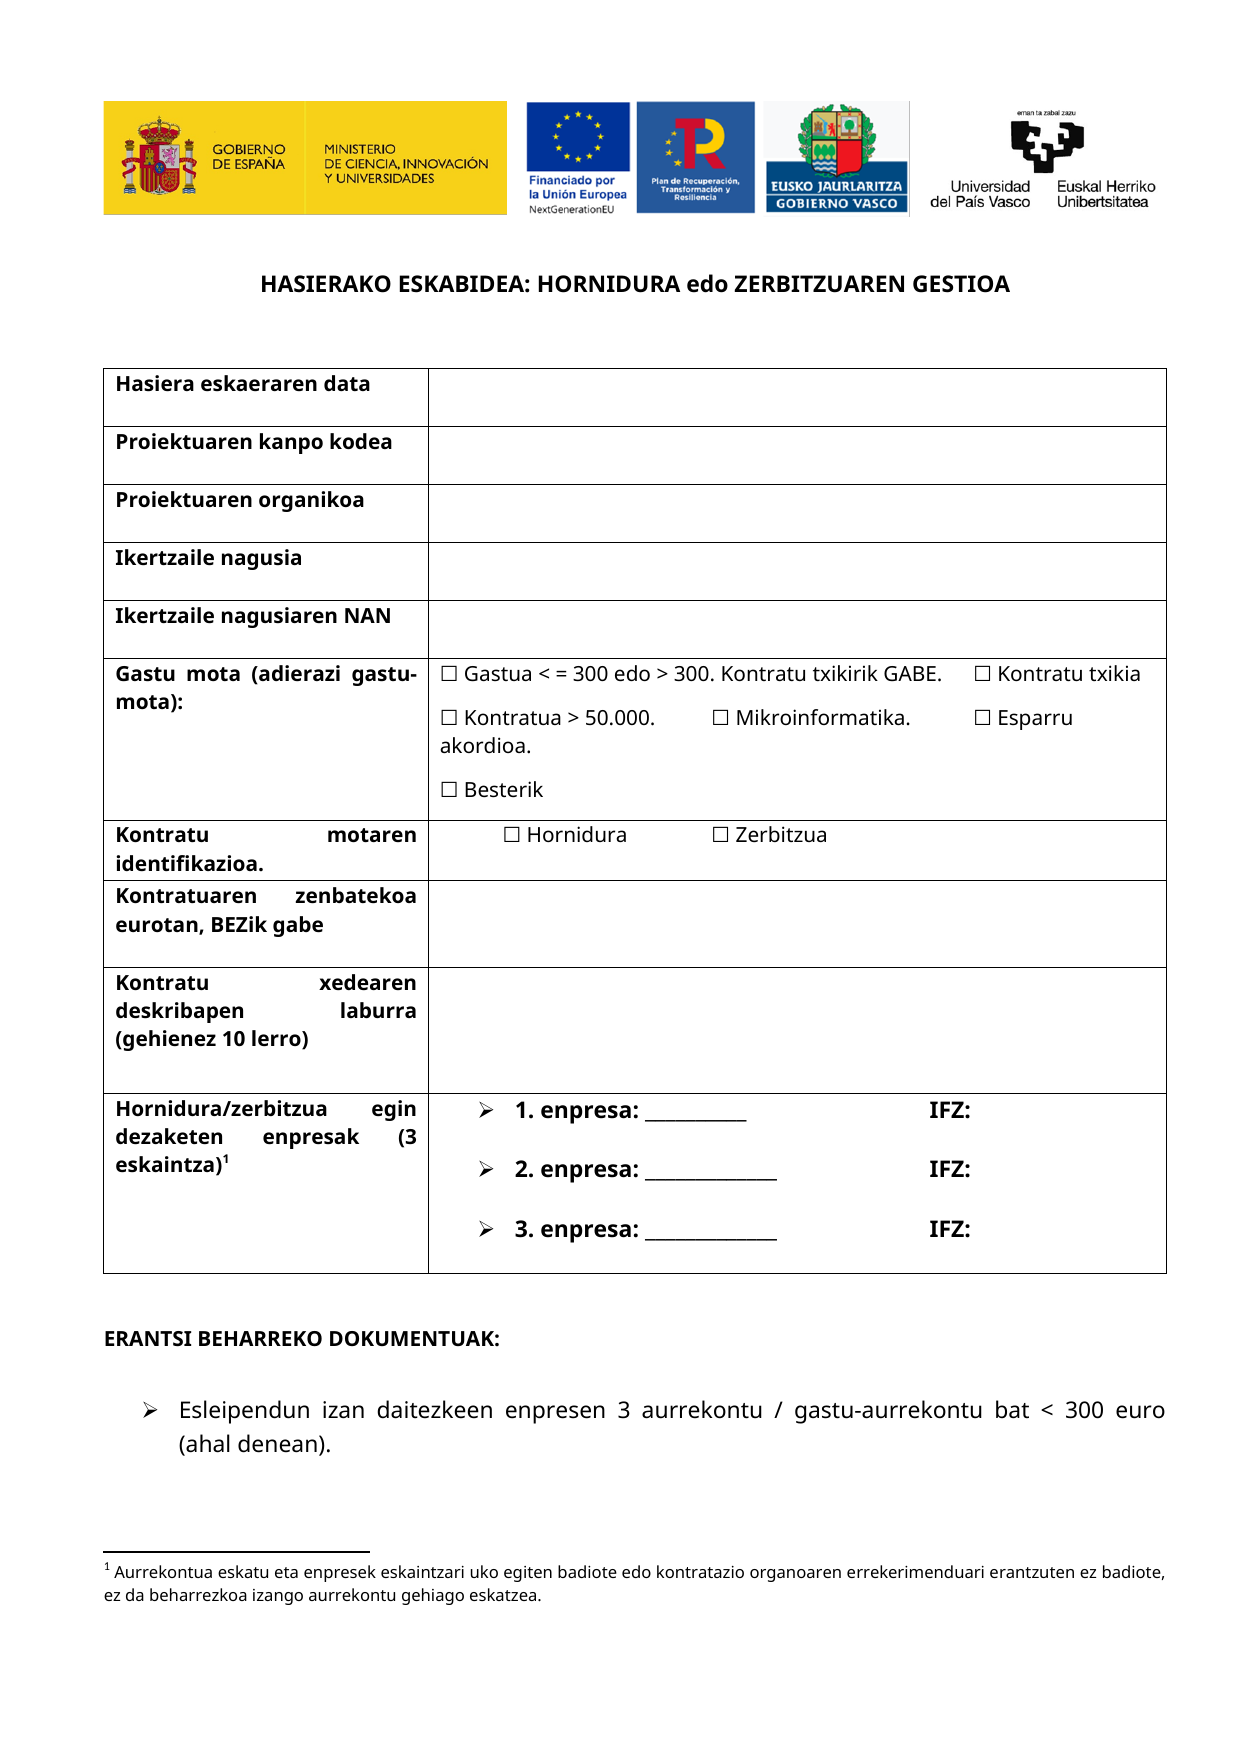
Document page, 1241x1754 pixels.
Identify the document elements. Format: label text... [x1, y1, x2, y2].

table_cell [429, 427, 1166, 484]
table_cell 1. enpresa: __________ IFZ: 2. enpresa: _____________ IFZ: 3. enpresa: _____________ IFZ: [429, 1094, 1166, 1273]
text HASIERAKO ESKABIDEA: HORNIDURA edo ZERBITZUAREN GESTIOA [103, 267, 1167, 299]
table_cell [429, 543, 1166, 600]
table_cell Gastu mota (adierazi gastu-mota): [104, 659, 428, 819]
table_cell Gastua < = 300 edo > 300. Kontratu txikirik GABE. Kontratu txikia Kontratua > 50.000. Mikroinformatika. Esparru akordioa. Besterik [429, 659, 1166, 819]
list Esleipendun izan daitezkeen enpresen 3 aurrekontu / gastu-aurrekontu bat < 300 euro (ahal denean). [141, 1394, 1167, 1459]
table_cell Kontratu motaren identifikazioa. [104, 821, 428, 880]
table_cell [429, 968, 1166, 1093]
table_cell Ikertzaile nagusia [104, 543, 428, 600]
table_cell Hornidura Zerbitzua [429, 821, 1166, 880]
picture [103, 101, 1167, 217]
table_cell Proiektuaren kanpo kodea [104, 427, 428, 484]
table_cell Kontratuaren zenbatekoa eurotan, BEZik gabe [104, 881, 428, 967]
table_cell Ikertzaile nagusiaren NAN [104, 601, 428, 658]
text ERANTSI BEHARREKO DOKUMENTUAK: [103, 1324, 1167, 1353]
table_cell [429, 601, 1166, 658]
table_cell Kontratu xedearen deskribapen laburra (gehienez 10 lerro) [104, 968, 428, 1093]
table_cell Proiektuaren organikoa [104, 485, 428, 542]
table_header [429, 369, 1166, 426]
table_header Hasiera eskaeraren data [104, 369, 428, 426]
table_cell [429, 881, 1166, 967]
table_cell Hornidura/zerbitzua egin dezaketen enpresak (3 eskaintza) [104, 1094, 428, 1273]
table_cell [429, 485, 1166, 542]
